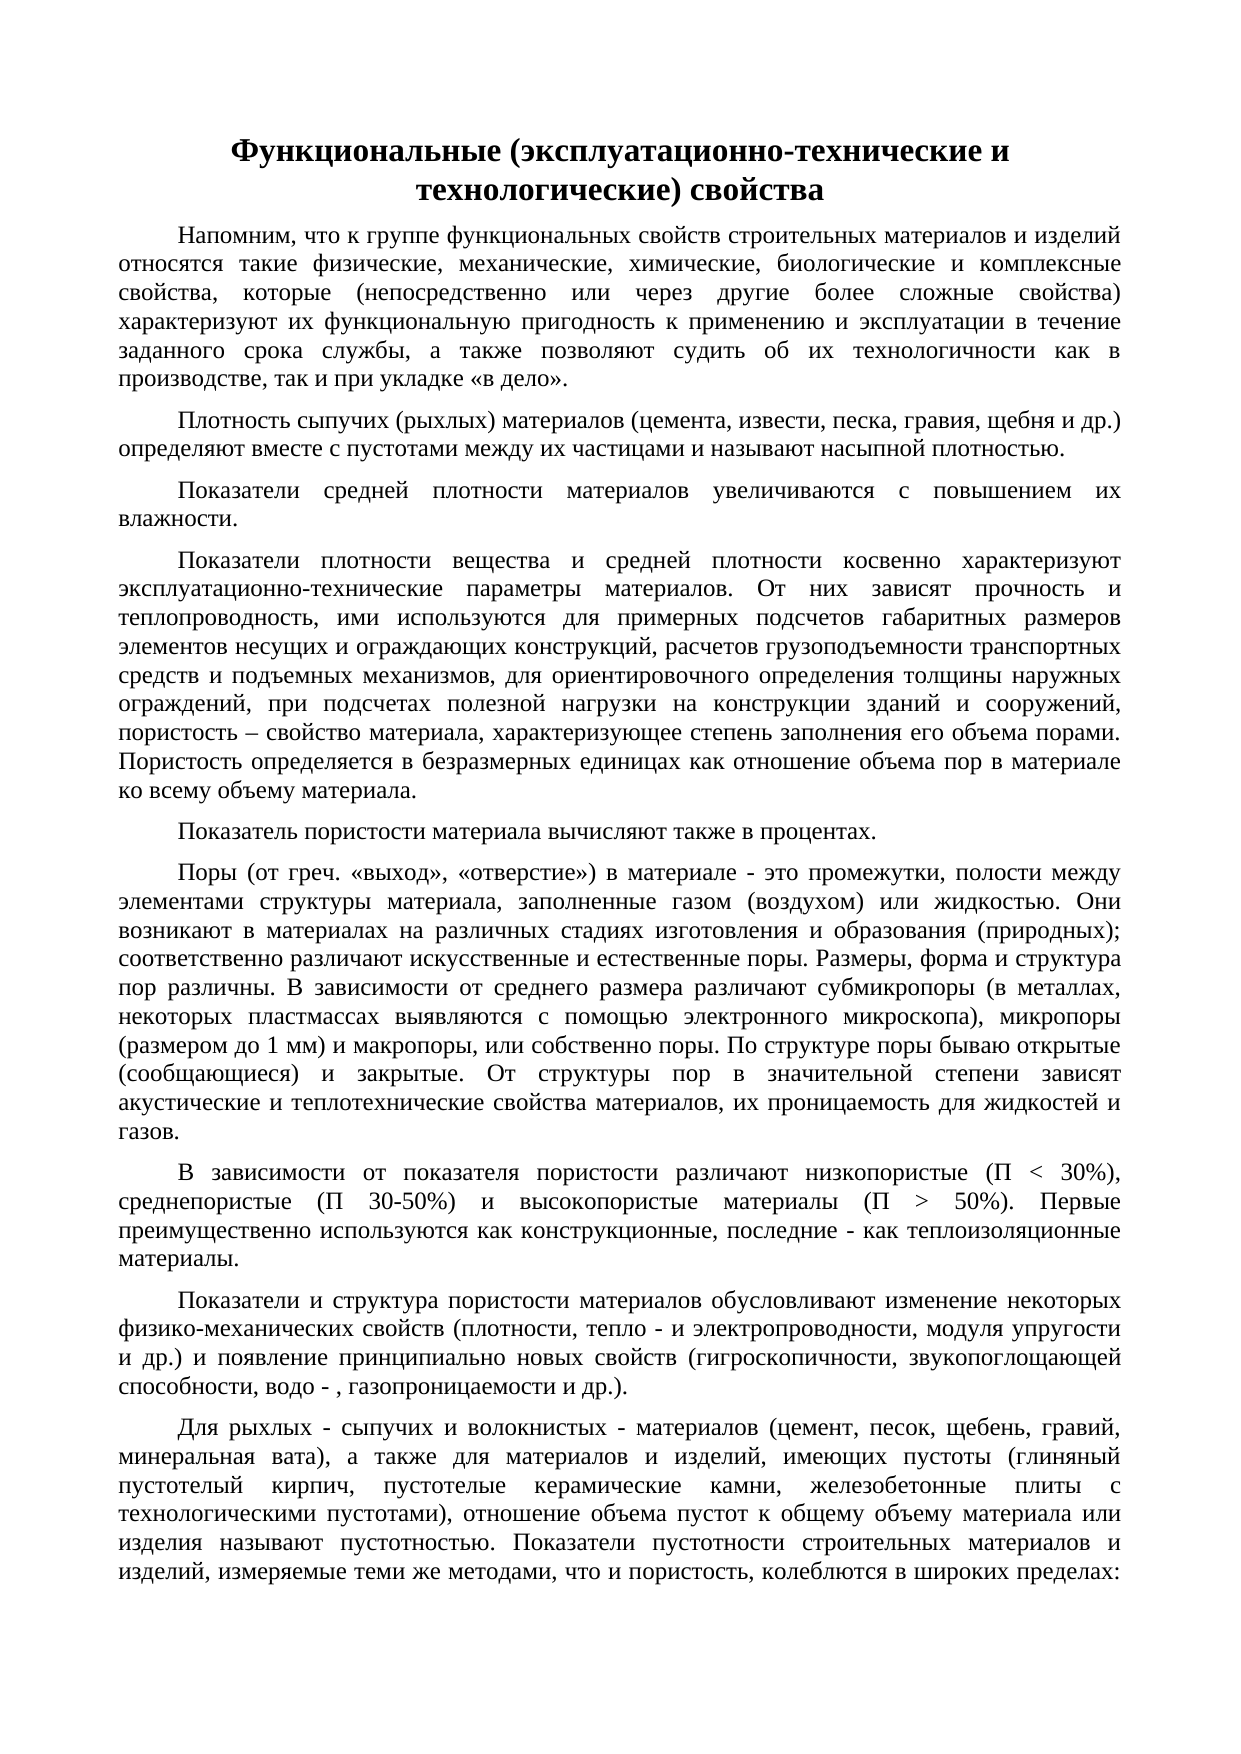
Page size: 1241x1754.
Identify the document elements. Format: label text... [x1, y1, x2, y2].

text Показатели плотности вещества и средней плотности косвенно характеризуют эксплуатационно-технические параметры материалов. От них зависят прочность и теплопроводность, ими используются для примерных подсчетов габаритных размеров элементов несущих и ограждающих конструкций, расчетов грузоподъемности транспортных средств и подъемных механизмов, для ориентировочного определения толщины наружных ограждений, при подсчетах полезной нагрузки на конструкции зданий и сооружений, пористость – свойство материала, характеризующее степень заполнения его объема порами. Пористость определяется в безразмерных единицах как отношение объема пор в материале ко всему объему материала. [118, 545, 1122, 803]
text Показатели и структура пористости материалов обусловливают изменение некоторых физико-механических свойств (плотности, тепло - и электропроводности, модуля упругости и др.) и появление принципиально новых свойств (гигроскопичности, звукопоглощающей способности, водо - , газопроницаемости и др.). [118, 1285, 1122, 1400]
text Поры (от греч. «выход», «отверстие») в материале - это промежутки, полости между элементами структуры материала, заполненные газом (воздухом) или жидкостью. Они возникают в материалах на различных стадиях изготовления и образования (природных); соответственно различают искусственные и естественные поры. Размеры, форма и структура пор различны. В зависимости от среднего размера различают субмикропоры (в металлах, некоторых пластмассах выявляются с помощью электронного микроскопа), микропоры (размером до ) и макропоры, или собственно поры. По структуре поры бываю открытые (сообщающиеся) и закрытые. От структуры пор в значительной степени зависят акустические и теплотехнические свойства материалов, их проницаемость для жидкостей и газов. [118, 857, 1122, 1145]
text Функциональные (эксплуатационно-технические и технологические) свойства [118, 131, 1122, 207]
text Показатели средней плотности материалов увеличиваются с повышением их влажности. [118, 475, 1122, 532]
text Напомним, что к группе функциональных свойств строительных материалов и изделий относятся такие физические, механические, химические, биологические и комплексные свойства, которые (непосредственно или через другие более сложные свойства) характеризуют их функциональную пригодность к применению и эксплуатации в течение заданного срока службы, а также позволяют судить об их технологичности как в производстве, так и при укладке «в дело». [118, 220, 1122, 392]
text Показатель пористости материала вычисляют также в процентах. [118, 816, 1122, 845]
text Плотность сыпучих (рыхлых) материалов (цемента, извести, песка, гравия, щебня и др.) определяют вместе с пустотами между их частицами и называют насыпной плотностью. [118, 405, 1122, 462]
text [118, 1412, 1122, 1585]
text В зависимости от показателя пористости различают низкопористые (П < 30%), среднепористые (П 30-50%) и высокопористые материалы (П > 50%). Первые преимущественно используются как конструкционные, последние - как теплоизоляционные материалы. [118, 1157, 1122, 1272]
